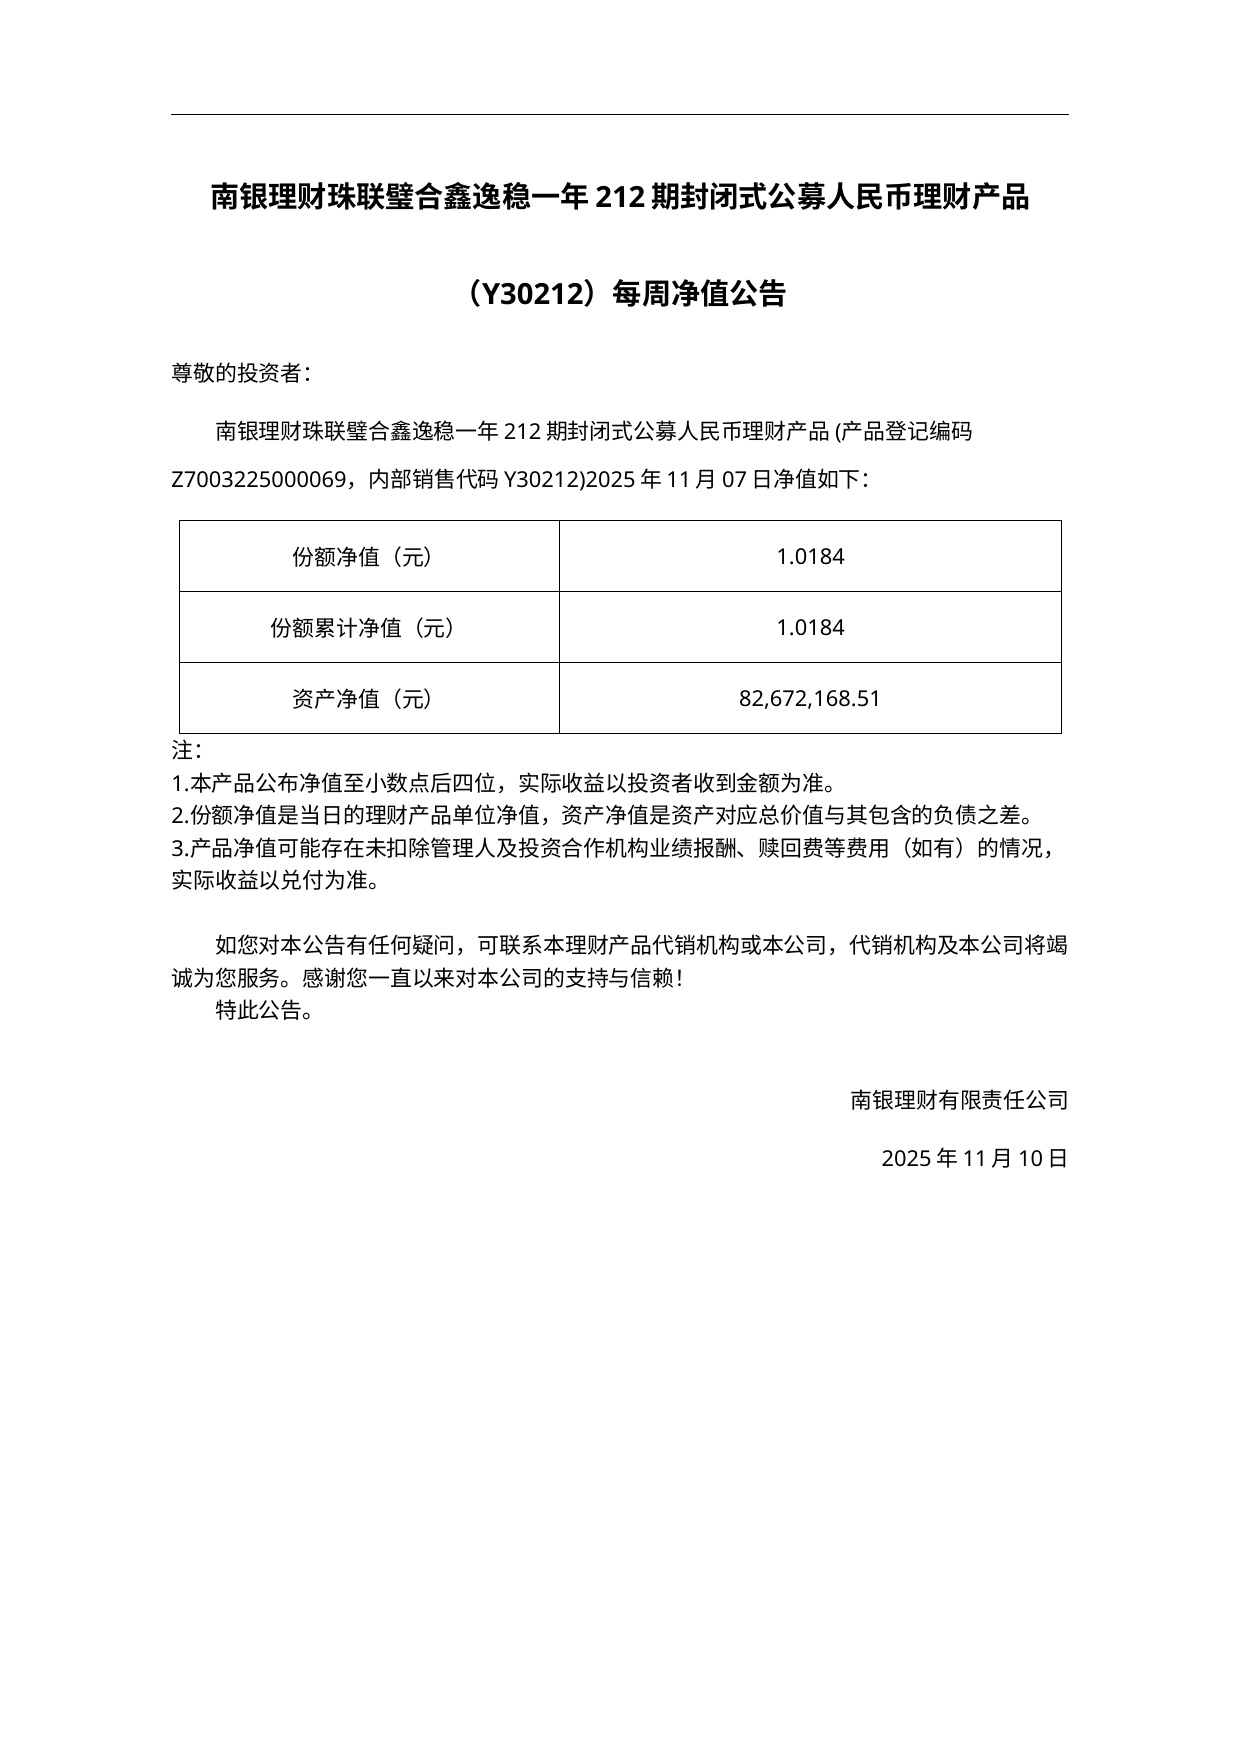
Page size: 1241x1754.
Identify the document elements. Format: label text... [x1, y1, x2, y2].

text 尊敬的投资者： [171, 355, 1069, 388]
text 南银理财有限责任公司 [171, 1082, 1069, 1115]
text 注： [171, 733, 1069, 765]
table_cell 份额累计净值（元） [180, 592, 559, 662]
text 2.份额净值是当日的理财产品单位净值，资产净值是资产对应总价值与其包含的负债之差。 [171, 798, 1069, 830]
table_header 1.0184 [560, 521, 1061, 591]
text 特此公告。 [171, 993, 1069, 1025]
text 南银理财珠联璧合鑫逸稳一年212期封闭式公募人民币理财产品 (产品登记编码Z7003225000069，内部销售代码Y30212)2025年11月07日净值如下： [171, 413, 1069, 494]
text 如您对本公告有任何疑问，可联系本理财产品代销机构或本公司，代销机构及本公司将竭诚为您服务。感谢您一直以来对本公司的支持与信赖！ [171, 928, 1069, 993]
text 南银理财珠联璧合鑫逸稳一年212期封闭式公募人民币理财产品（Y30212）每周净值公告 [171, 162, 1069, 324]
table_cell 1.0184 [560, 592, 1061, 662]
text 3.产品净值可能存在未扣除管理人及投资合作机构业绩报酬、赎回费等费用（如有）的情况，实际收益以兑付为准。 [171, 830, 1069, 895]
text 1.本产品公布净值至小数点后四位，实际收益以投资者收到金额为准。 [171, 765, 1069, 798]
text 2025年11月10日 [171, 1140, 1069, 1173]
table_cell 资产净值（元） [180, 663, 559, 733]
table_header 份额净值（元） [180, 521, 559, 591]
table_cell 82,672,168.51 [560, 663, 1061, 733]
